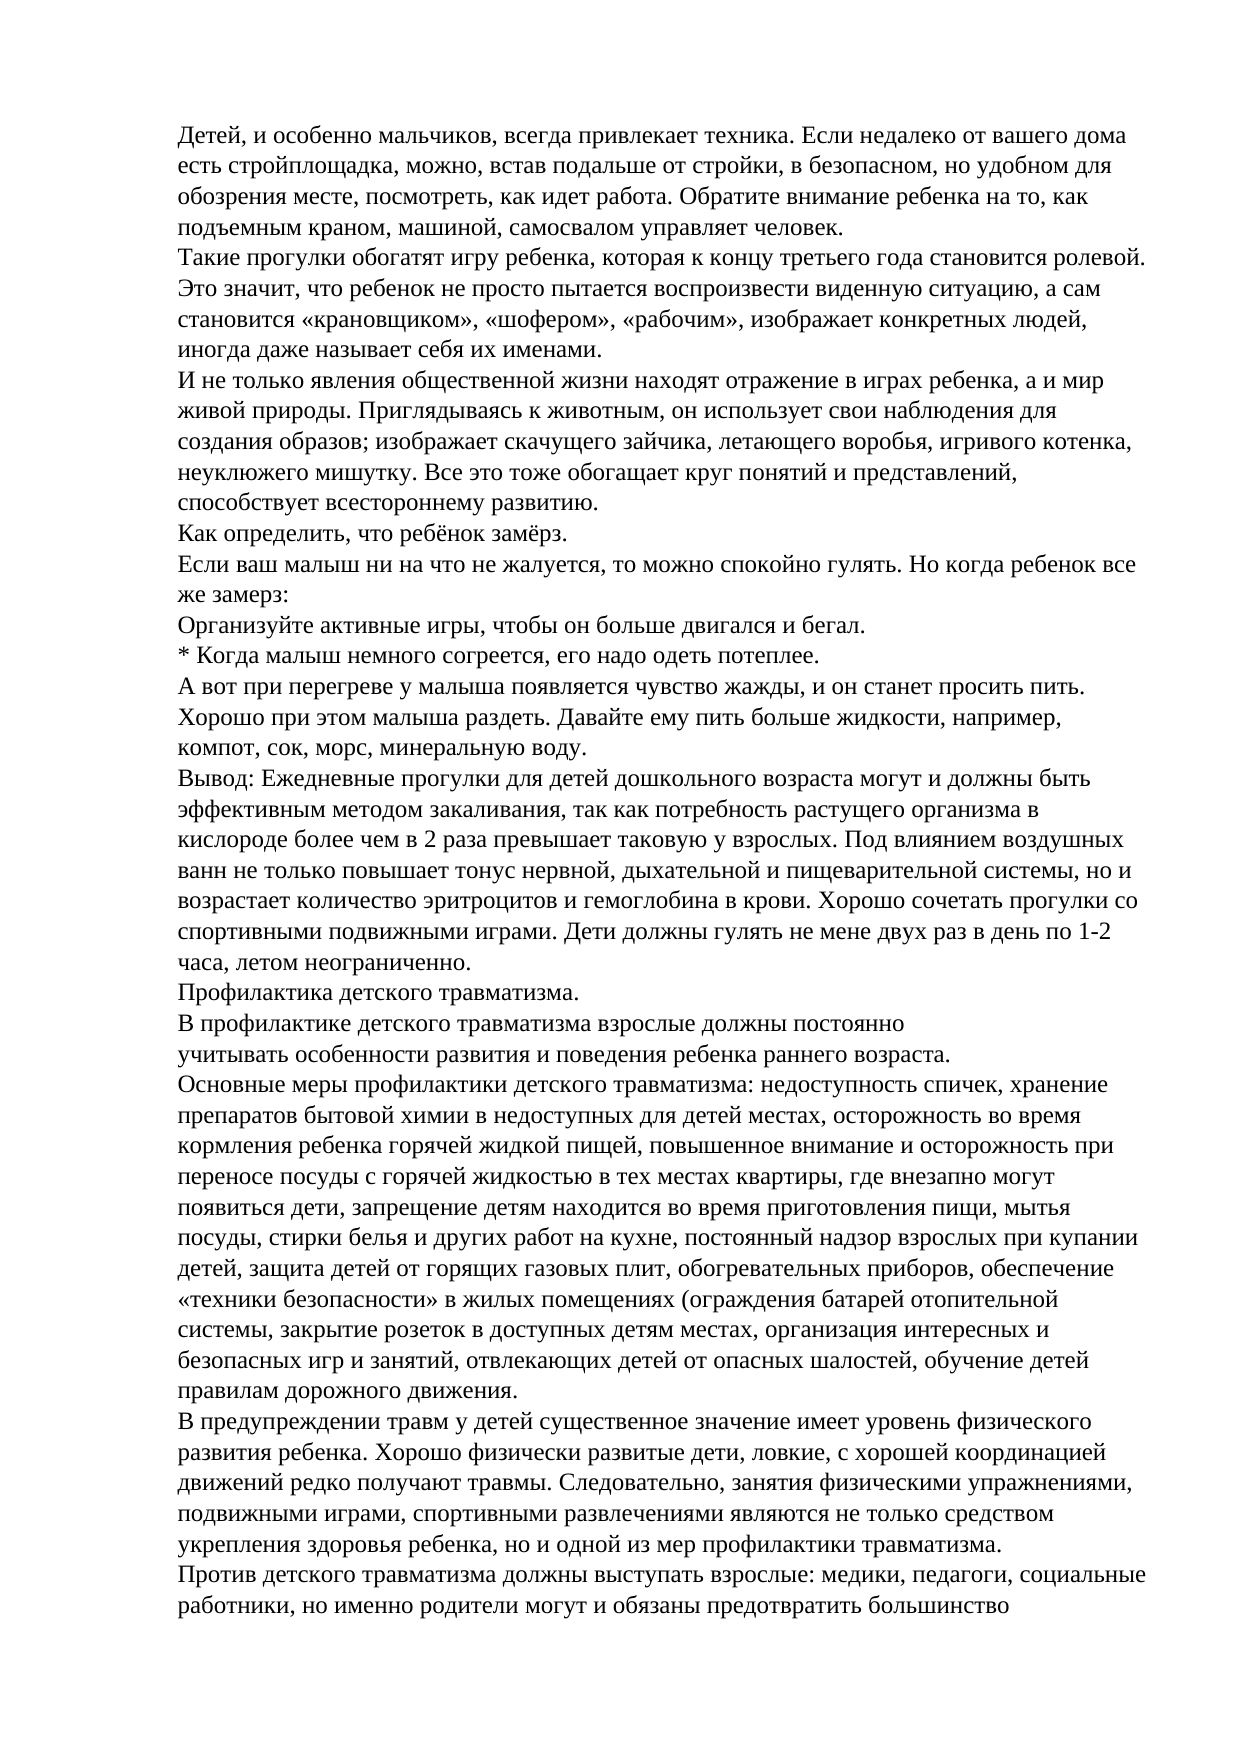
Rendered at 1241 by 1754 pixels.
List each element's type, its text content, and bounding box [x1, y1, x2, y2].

text Вывод: Ежедневные прогулки для детей дошкольного возраста могут и должны быть эффективным методом закаливания, так как потребность растущего организма в кислороде более чем в 2 раза превышает таковую у взрослых. Под влиянием воздушных ванн не только повышает тонус нервной, дыхательной и пищеварительной системы, но и возрастает количество эритроцитов и гемоглобина в крови. Хорошо сочетать прогулки со спортивными подвижными играми. Дети должны гулять не мене двух раз в день по 1-2 часа, летом неограниченно. [177, 761, 1152, 976]
text В профилактике детского травматизма взрослые должны постоянно [177, 1006, 1152, 1037]
text Основные меры профилактики детского травматизма: недоступность спичек, хранение препаратов бытовой химии в недоступных для детей местах, осторожность во время кормления ребенка горячей жидкой пищей, повышенное внимание и осторожность при переносе посуды с горячей жидкостью в тех местах квартиры, где внезапно могут появиться дети, запрещение детям находится во время приготовления пищи, мытья посуды, стирки белья и других работ на кухне, постоянный надзор взрослых при купании детей, защита детей от горящих газовых плит, обогревательных приборов, обеспечение «техники безопасности» в жилых помещениях (ограждения батарей отопительной системы, закрытие розеток в доступных детям местах, организация интересных и безопасных игр и занятий, отвлекающих детей от опасных шалостей, обучение детей правилам дорожного движения. [177, 1067, 1152, 1404]
text И не только явления общественной жизни находят отражение в играх ребенка, а и мир живой природы. Приглядываясь к животным, он использует свои наблюдения для создания образов; изображает скачущего зайчика, летающего воробья, игривого котенка, неуклюжего мишутку. Все это тоже обогащает круг понятий и представлений, способствует всестороннему развитию. [177, 363, 1152, 516]
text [177, 1557, 1152, 1619]
text учитывать особенности развития и поведения ребенка раннего возраста. [177, 1037, 1152, 1067]
text Такие прогулки обогатят игру ребенка, которая к концу третьего года становится ролевой. Это значит, что ребенок не просто пытается воспроизвести виденную ситуацию, а сам становится «крановщиком», «шофером», «рабочим», изображает конкретных людей, иногда даже называет себя их именами. [177, 241, 1152, 363]
text Детей, и особенно мальчиков, всегда привлекает техника. Если недалеко от вашего дома есть стройплощадка, можно, встав подальше от стройки, в безопасном, но удобном для обозрения месте, посмотреть, как идет работа. Обратите внимание ребенка на то, как подъемным краном, машиной, самосвалом управляет человек. [177, 118, 1152, 241]
text В предупреждении травм у детей существенное значение имеет уровень физического развития ребенка. Хорошо физически развитые дети, ловкие, с хорошей координацией движений редко получают травмы. Следовательно, занятия физическими упражнениями, подвижными играми, спортивными развлечениями являются не только средством укрепления здоровья ребенка, но и одной из мер профилактики травматизма. [177, 1404, 1152, 1557]
text Профилактика детского травматизма. [177, 976, 1152, 1006]
text Организуйте активные игры, чтобы он больше двигался и бегал. [177, 608, 1152, 639]
text Как определить, что ребёнок замёрз. [177, 516, 1152, 547]
text * Когда малыш немного согреется, его надо одеть потеплее. [177, 639, 1152, 669]
text А вот при перегреве у малыша появляется чувство жажды, и он станет просить пить. Хорошо при этом малыша раздеть. Давайте ему пить больше жидкости, например, компот, сок, морс, минеральную воду. [177, 669, 1152, 761]
text Если ваш малыш ни на что не жалуется, то можно спокойно гулять. Но когда ребенок все же замерз: [177, 547, 1152, 608]
